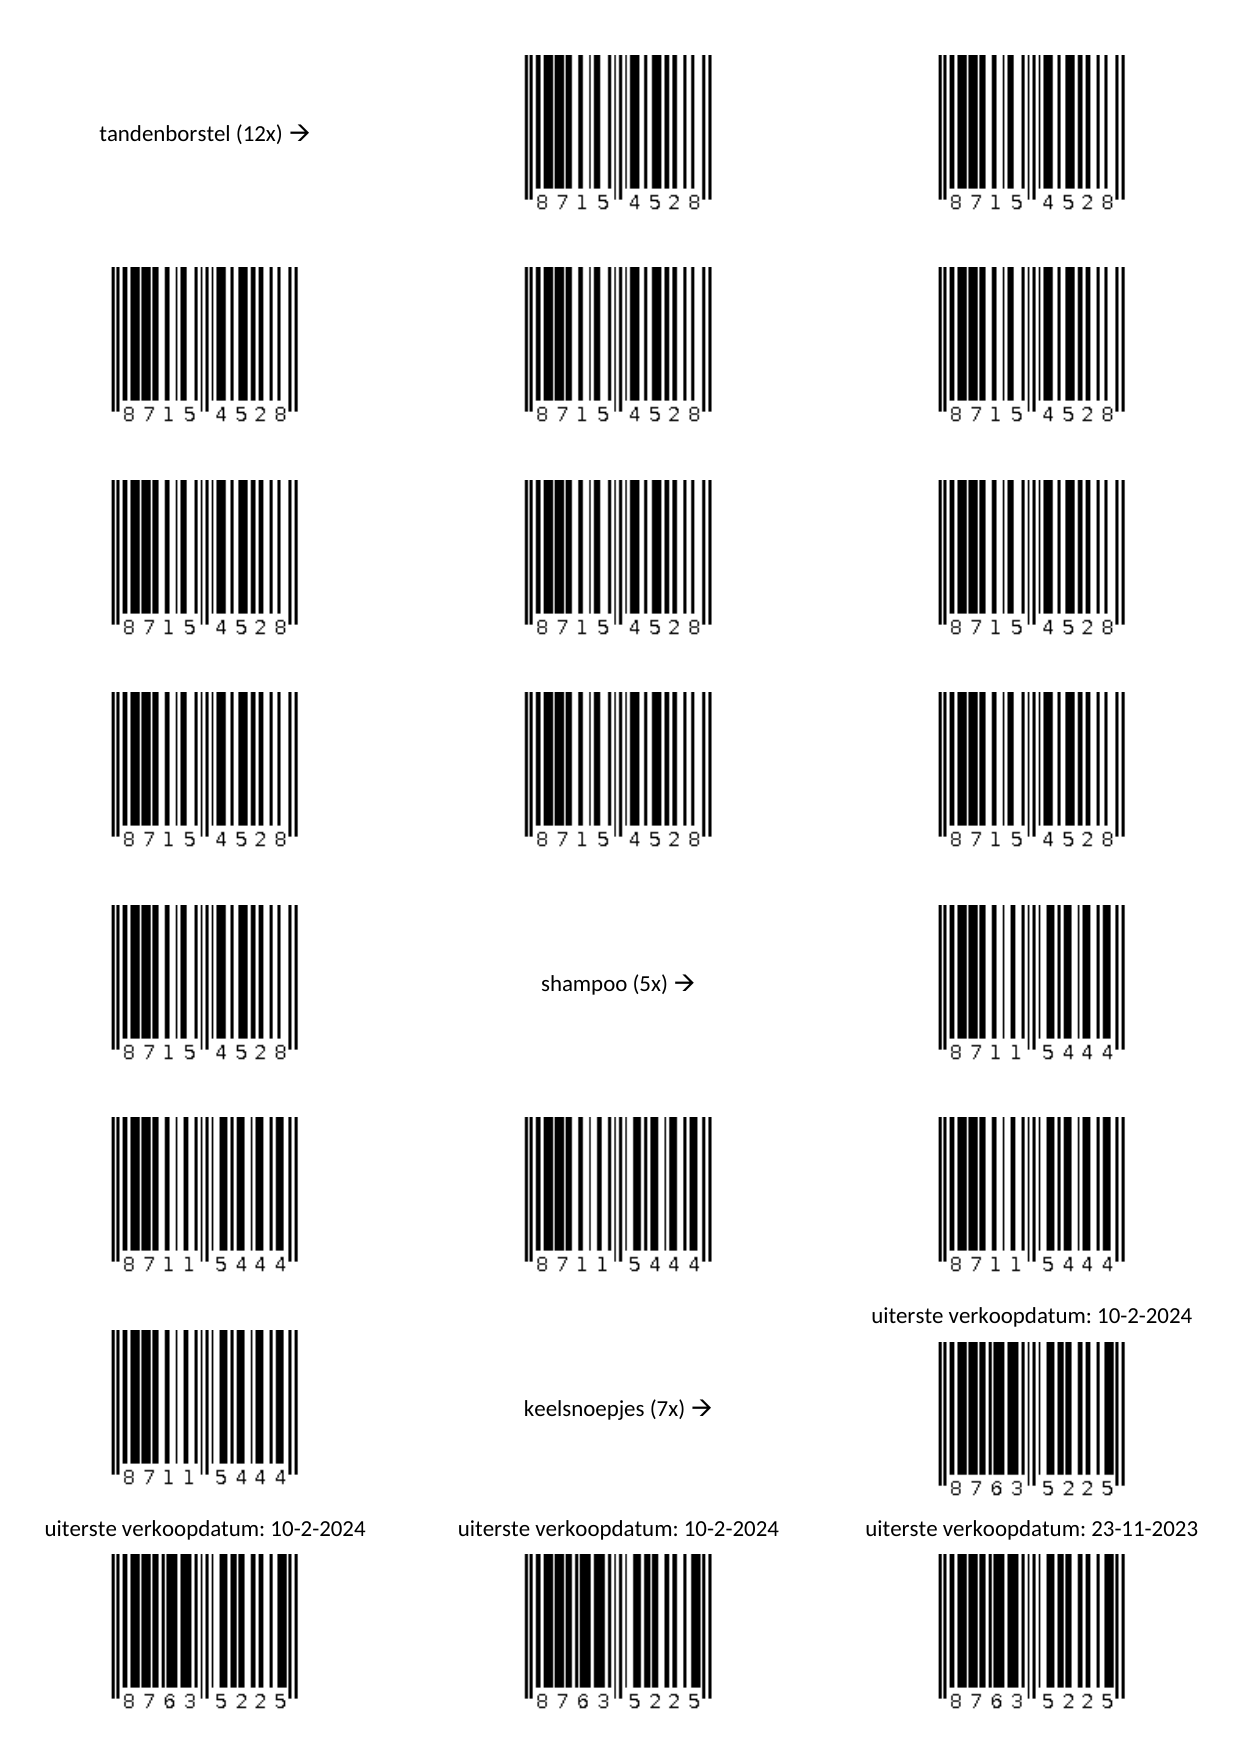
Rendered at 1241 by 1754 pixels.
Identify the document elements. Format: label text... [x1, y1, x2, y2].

picture [51, 1330, 359, 1486]
picture [51, 267, 359, 423]
picture [464, 1554, 773, 1710]
picture [51, 905, 359, 1061]
table_cell uiterste verkoopdatum: 10-2-2024 [412, 1514, 825, 1727]
table_cell [0, 239, 412, 452]
table_header [412, 27, 825, 239]
picture [464, 267, 773, 423]
table_header [825, 27, 1238, 239]
picture [51, 1117, 359, 1273]
table_cell [0, 1089, 412, 1302]
table_cell uiterste verkoopdatum: 10-2-2024 [0, 1514, 412, 1727]
picture [464, 480, 773, 636]
picture [878, 55, 1186, 211]
picture [878, 1342, 1186, 1497]
picture [878, 692, 1186, 848]
table_cell [0, 877, 412, 1089]
picture [51, 692, 359, 848]
table_cell [412, 239, 825, 452]
picture [878, 480, 1186, 636]
table_cell [0, 452, 412, 664]
picture [464, 692, 773, 848]
picture [51, 1554, 359, 1710]
table_cell [412, 664, 825, 877]
picture [464, 1117, 773, 1273]
picture [878, 905, 1186, 1061]
table_cell [0, 1302, 412, 1514]
table_cell keelsnoepjes (7x) [412, 1302, 825, 1514]
table_cell uiterste verkoopdatum: 10-2-2024 [825, 1302, 1238, 1514]
picture [878, 267, 1186, 423]
picture [878, 1554, 1186, 1710]
picture [464, 55, 773, 211]
table_cell [412, 1089, 825, 1302]
table_cell [412, 452, 825, 664]
table_cell [825, 239, 1238, 452]
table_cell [825, 1514, 1238, 1727]
table_header tandenborstel (12x) [0, 27, 412, 239]
picture [51, 480, 359, 636]
table_cell [825, 664, 1238, 877]
table_cell shampoo (5x) [412, 877, 825, 1089]
table_cell [0, 664, 412, 877]
table_cell [825, 1089, 1238, 1302]
picture [878, 1117, 1186, 1273]
table_cell [825, 877, 1238, 1089]
table_cell [825, 452, 1238, 664]
